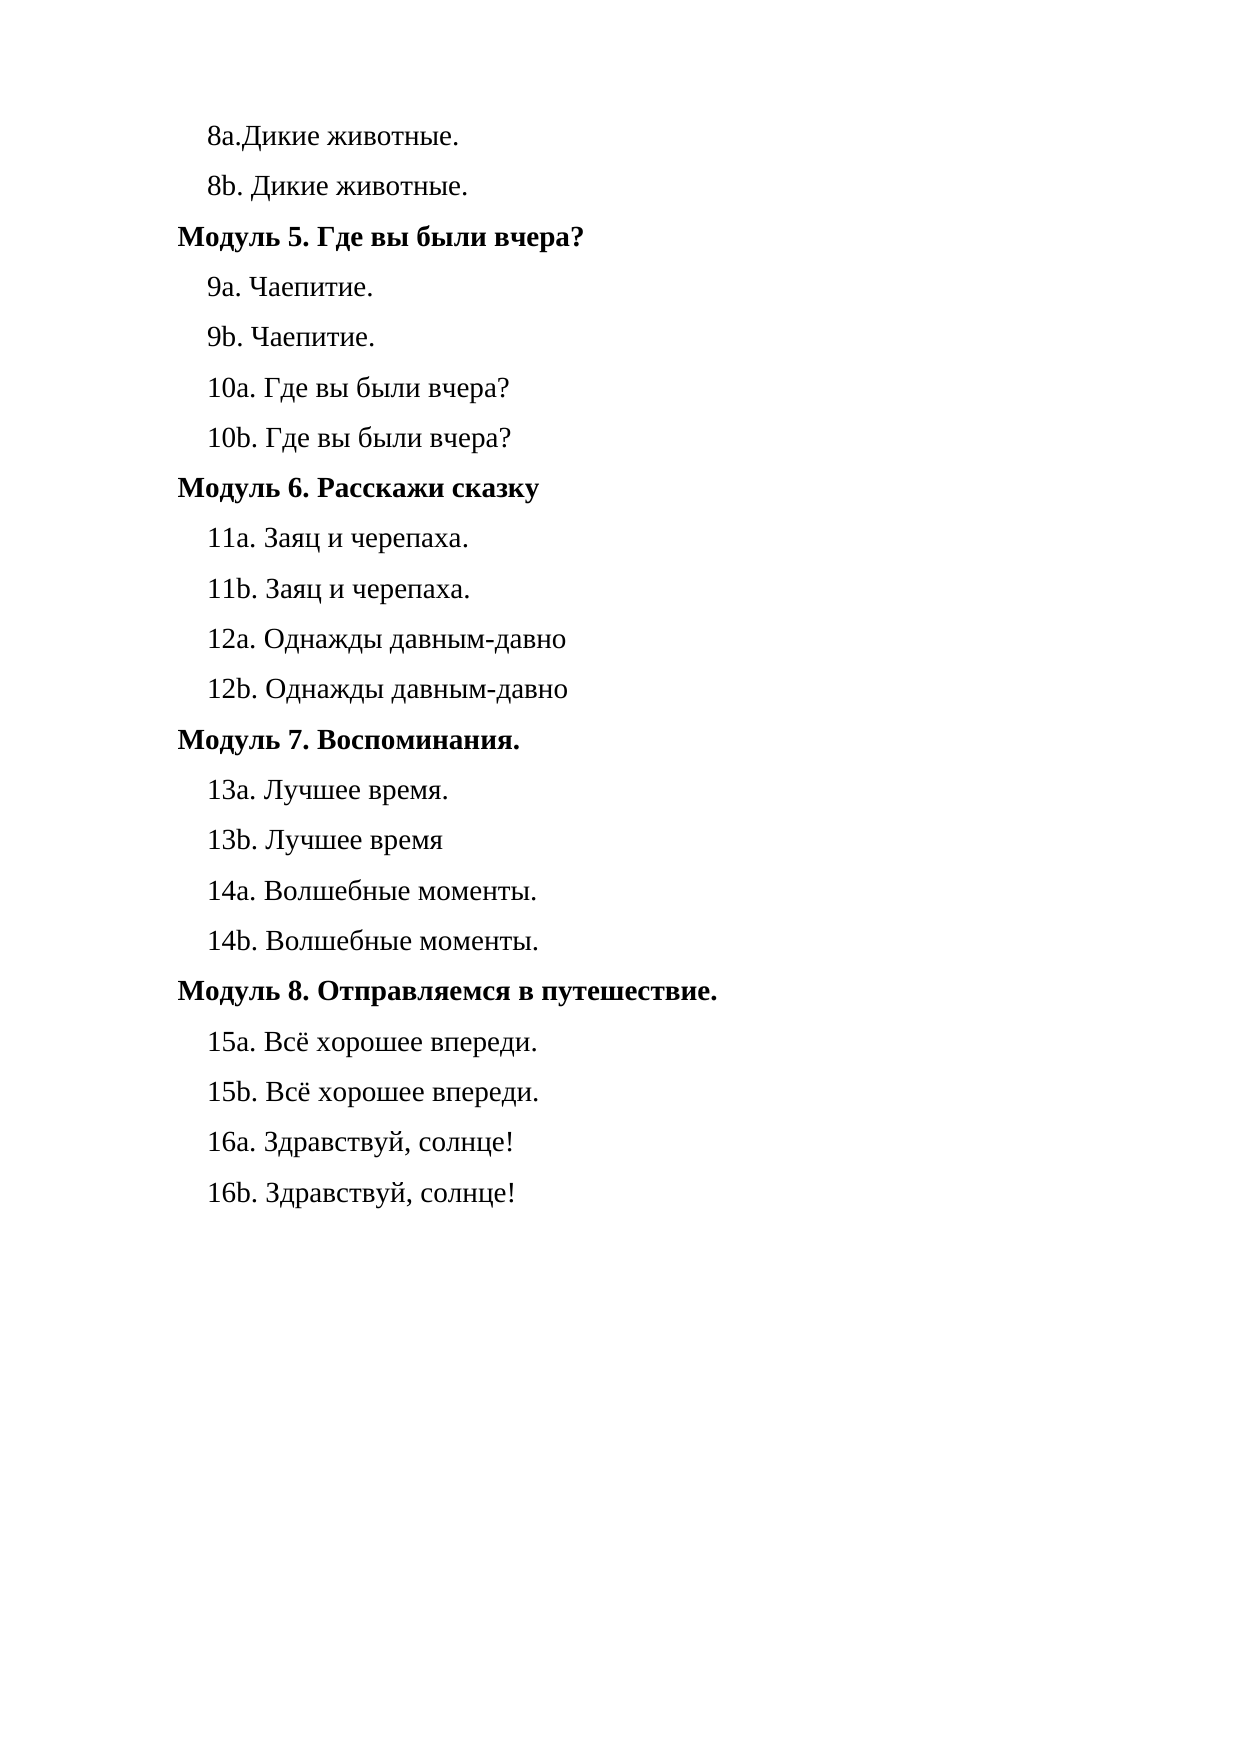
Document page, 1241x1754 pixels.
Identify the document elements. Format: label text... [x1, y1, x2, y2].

text 9b. Чаепитие. [207, 319, 1152, 353]
text 11a. Заяц и черепаха. [177, 521, 1152, 554]
text 11b. Заяц и черепаха. [207, 571, 1152, 604]
text 13b. Лучшее время [207, 822, 1152, 856]
text Модуль 8. Отправляемся в путешествие. [177, 973, 1152, 1007]
text Модуль 6. Расскажи сказку [177, 470, 1152, 504]
text 8a.Дикие животные. [207, 118, 1152, 152]
text 15a. Всё хорошее впереди. [207, 1024, 1152, 1057]
text 16a. Здравствуй, солнце! [207, 1124, 1152, 1158]
text 8b. Дикие животные. [207, 168, 1152, 202]
text 10a. Где вы были вчера? [207, 370, 1152, 403]
text 12b. Однажды давным-давно [207, 672, 1152, 705]
text 14b. Волшебные моменты. [207, 923, 1152, 957]
text 14a. Волшебные моменты. [207, 873, 1152, 906]
text Модуль 7. Воспоминания. [177, 722, 1152, 755]
text 15b. Всё хорошее впереди. [207, 1074, 1152, 1108]
text 9a. Чаепитие. [207, 269, 1152, 303]
text 10b. Где вы были вчера? [207, 420, 1152, 453]
text Модуль 5. Где вы были вчера? [177, 219, 1152, 252]
text 16b. Здравствуй, солнце! [207, 1175, 1152, 1208]
text 13a. Лучшее время. [207, 772, 1152, 806]
text 12a. Однажды давным-давно [207, 621, 1152, 655]
